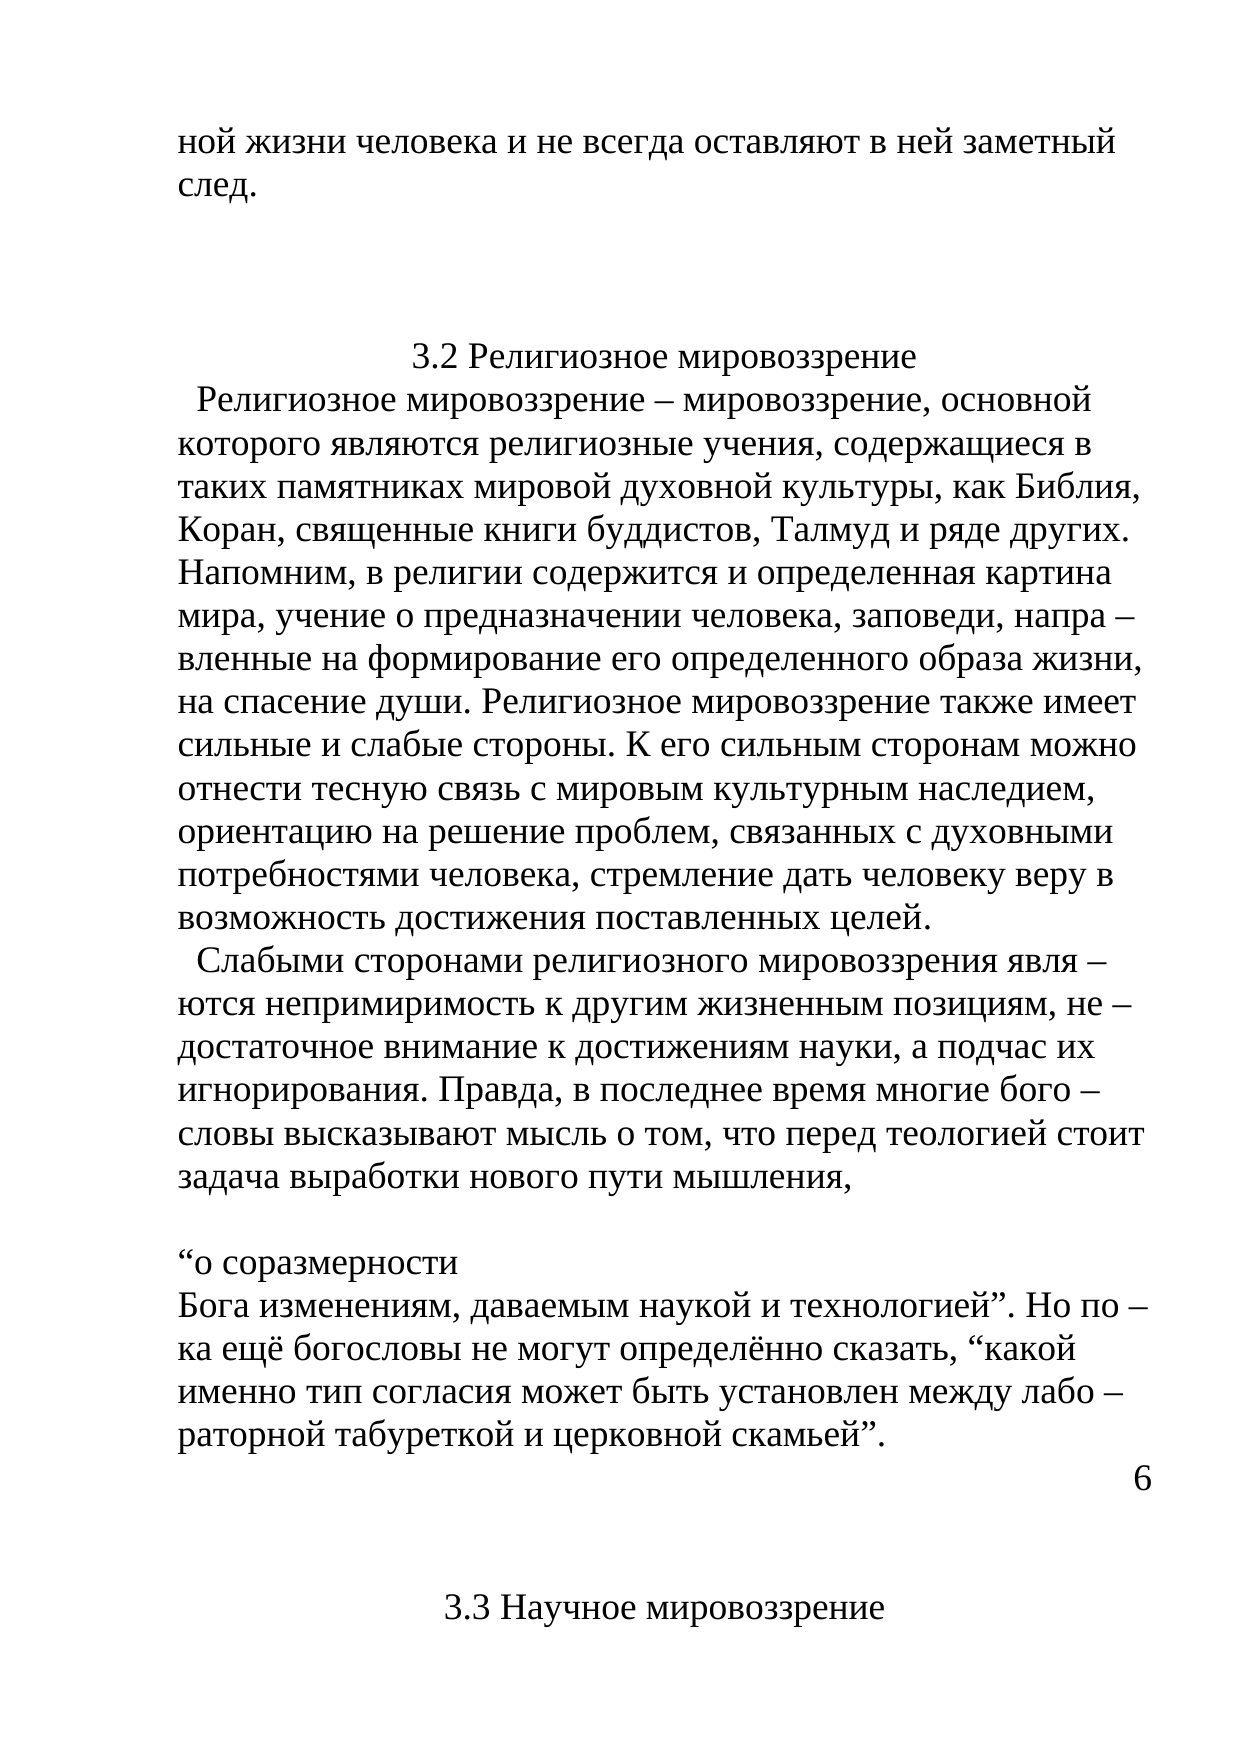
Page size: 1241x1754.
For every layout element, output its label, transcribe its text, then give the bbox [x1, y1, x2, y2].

text Коран, священные книги буддистов, Талмуд и ряде других. [177, 506, 1152, 549]
text на спасение души. Религиозное мировоззрение также имеет [177, 679, 1152, 722]
text вленные на формирование его определенного образа жизни, [177, 636, 1152, 679]
text задача выработки нового пути мышления, [177, 1153, 1152, 1196]
text 3.3 Научное мировоззрение [177, 1584, 1152, 1627]
text Напомним, в религии содержится и определенная картина [177, 549, 1152, 592]
text раторной табуреткой и церковной скамьей”. [177, 1412, 1152, 1455]
text достаточное внимание к достижениям науки, а подчас их [177, 1024, 1152, 1067]
text мира, учение о предназначении человека, заповеди, напра – [177, 592, 1152, 636]
text Религиозное мировоззрение – мировоззрение, основной которого являются религиозные учения, содержащиеся в [177, 377, 1152, 463]
text Слабыми сторонами религиозного мировоззрения явля – [177, 937, 1152, 981]
text 3.2 Религиозное мировоззрение [177, 334, 1152, 377]
text ной жизни человека и не всегда оставляют в ней заметный [177, 118, 1152, 161]
text возможность достижения поставленных целей. [177, 894, 1152, 937]
text отнести тесную связь с мировым культурным наследием, [177, 765, 1152, 808]
text игнорирования. Правда, в последнее время многие бого – [177, 1067, 1152, 1110]
text ориентацию на решение проблем, связанных с духовными [177, 808, 1152, 851]
text ка ещё богословы не могут определённо сказать, “какой [177, 1326, 1152, 1369]
text “о соразмерности [177, 1239, 1152, 1282]
text таких памятниках мировой духовной культуры, как Библия, [177, 463, 1152, 506]
text ются непримиримость к другим жизненным позициям, не – [177, 981, 1152, 1024]
text именно тип согласия может быть установлен между лабо – [177, 1369, 1152, 1412]
text словы высказывают мысль о том, что перед теологией стоит [177, 1110, 1152, 1153]
text потребностями человека, стремление дать человеку веру в [177, 851, 1152, 894]
text сильные и слабые стороны. К его сильным сторонам можно [177, 722, 1152, 765]
text след. [177, 161, 1152, 204]
text Бога изменениям, даваемым наукой и технологией”. Но по – [177, 1282, 1152, 1326]
text 6 [177, 1455, 1152, 1498]
